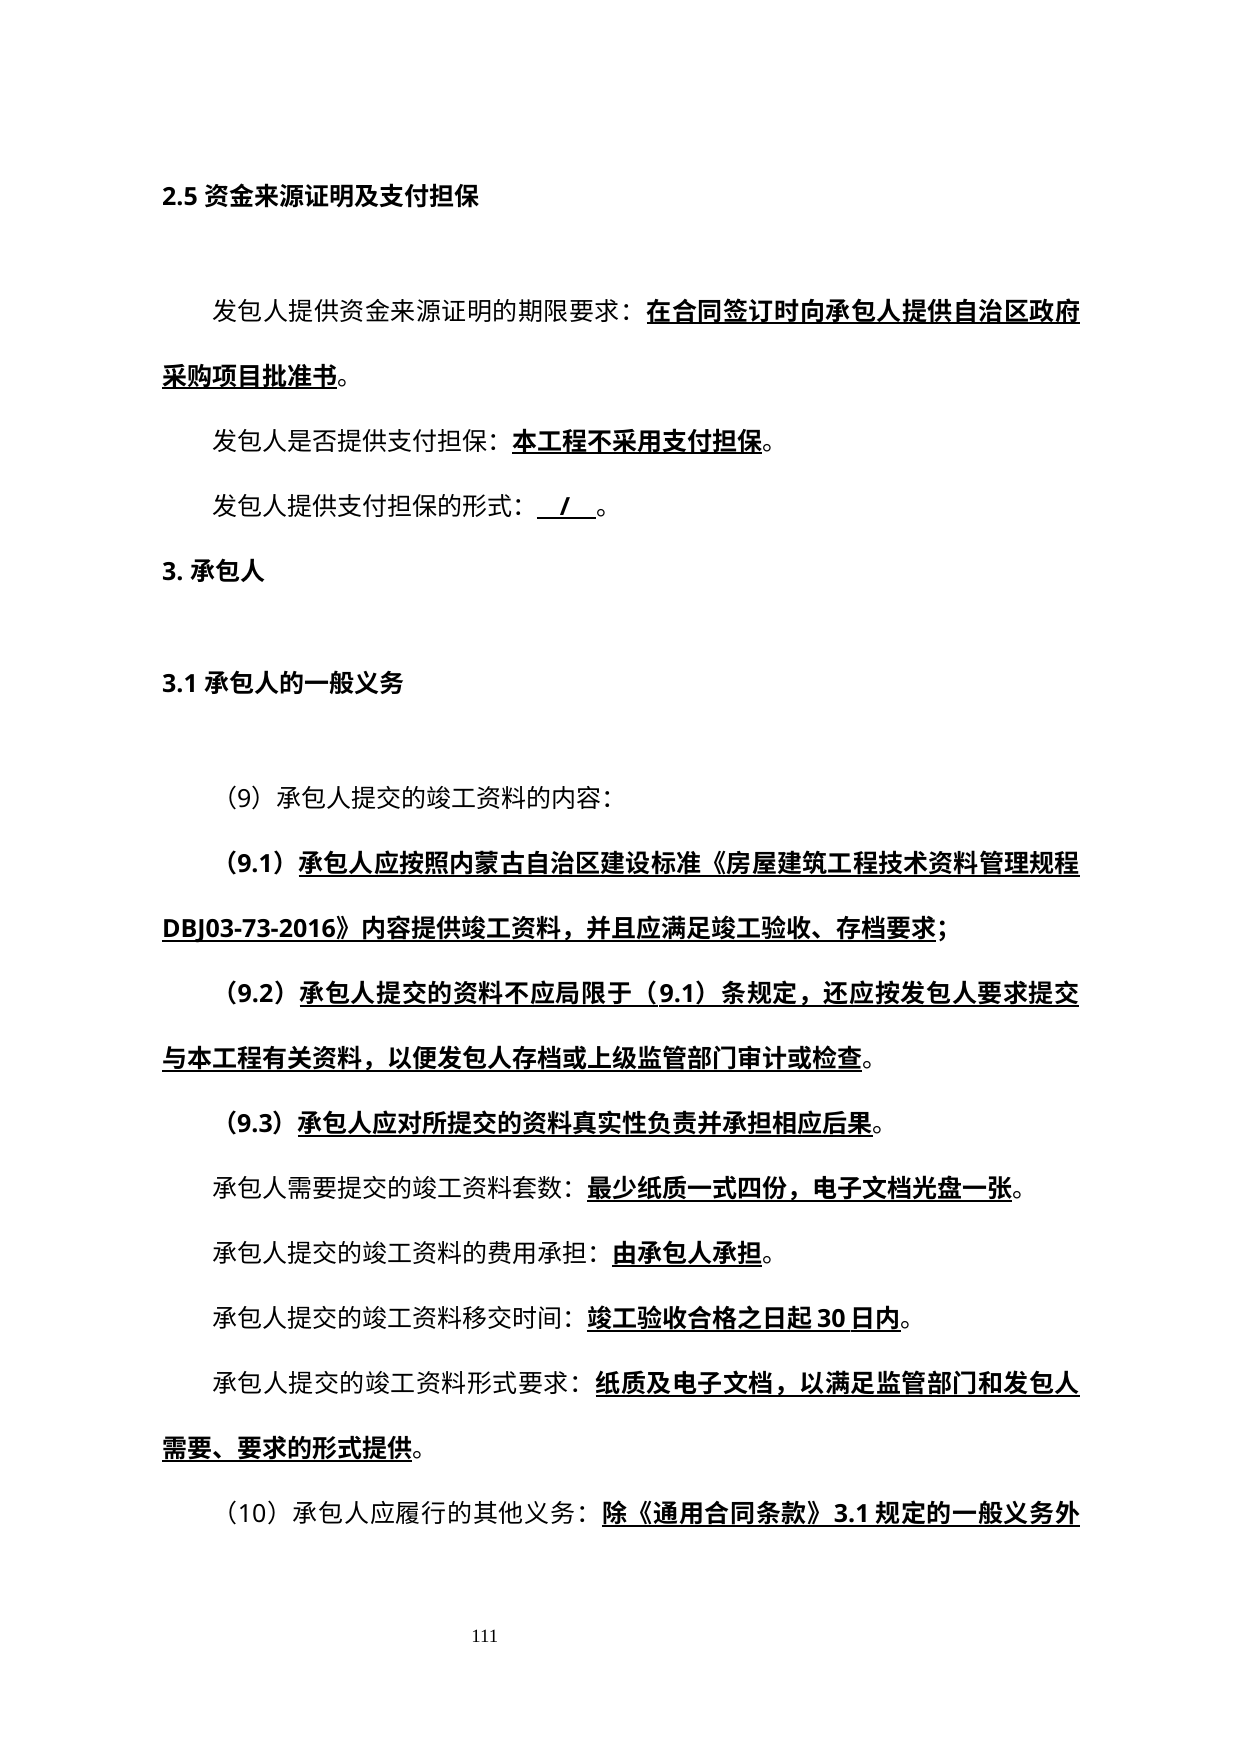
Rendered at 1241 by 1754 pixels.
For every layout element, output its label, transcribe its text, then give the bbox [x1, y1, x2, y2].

text （9.2）承包人提交的资料不应局限于（9.1）条规定，还应按发包人要求提交与本工程有关资料，以便发包人存档或上级监管部门审计或检查。 [162, 959, 1081, 1089]
text （9.3）承包人应对所提交的资料真实性负责并承担相应后果。 [162, 1089, 1081, 1154]
text 3. 承包人 [162, 537, 1081, 602]
text 2.5 资金来源证明及支付担保 [162, 162, 1081, 227]
text 发包人提供资金来源证明的期限要求：在合同签订时向承包人提供自治区政府采购项目批准书。 [162, 277, 1081, 407]
text （9.1）承包人应按照内蒙古自治区建设标准《房屋建筑工程技术资料管理规程DBJ03-73-2016》内容提供竣工资料，并且应满足竣工验收、存档要求； [162, 829, 1081, 959]
text 承包人需要提交的竣工资料套数：最少纸质一式四份，电子文档光盘一张。 [162, 1154, 1081, 1219]
text （9）承包人提交的竣工资料的内容： [162, 764, 1081, 829]
text 承包人提交的竣工资料移交时间：竣工验收合格之日起30日内。 [162, 1284, 1081, 1349]
text 发包人提供支付担保的形式： / 。 [162, 472, 1081, 537]
text 承包人提交的竣工资料的费用承担：由承包人承担。 [162, 1219, 1081, 1284]
text 承包人提交的竣工资料形式要求：纸质及电子文档，以满足监管部门和发包人需要、要求的形式提供。 [162, 1349, 1081, 1479]
text 发包人是否提供支付担保：本工程不采用支付担保。 [162, 407, 1081, 472]
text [162, 1479, 1081, 1544]
text 3.1 承包人的一般义务 [162, 649, 1081, 714]
